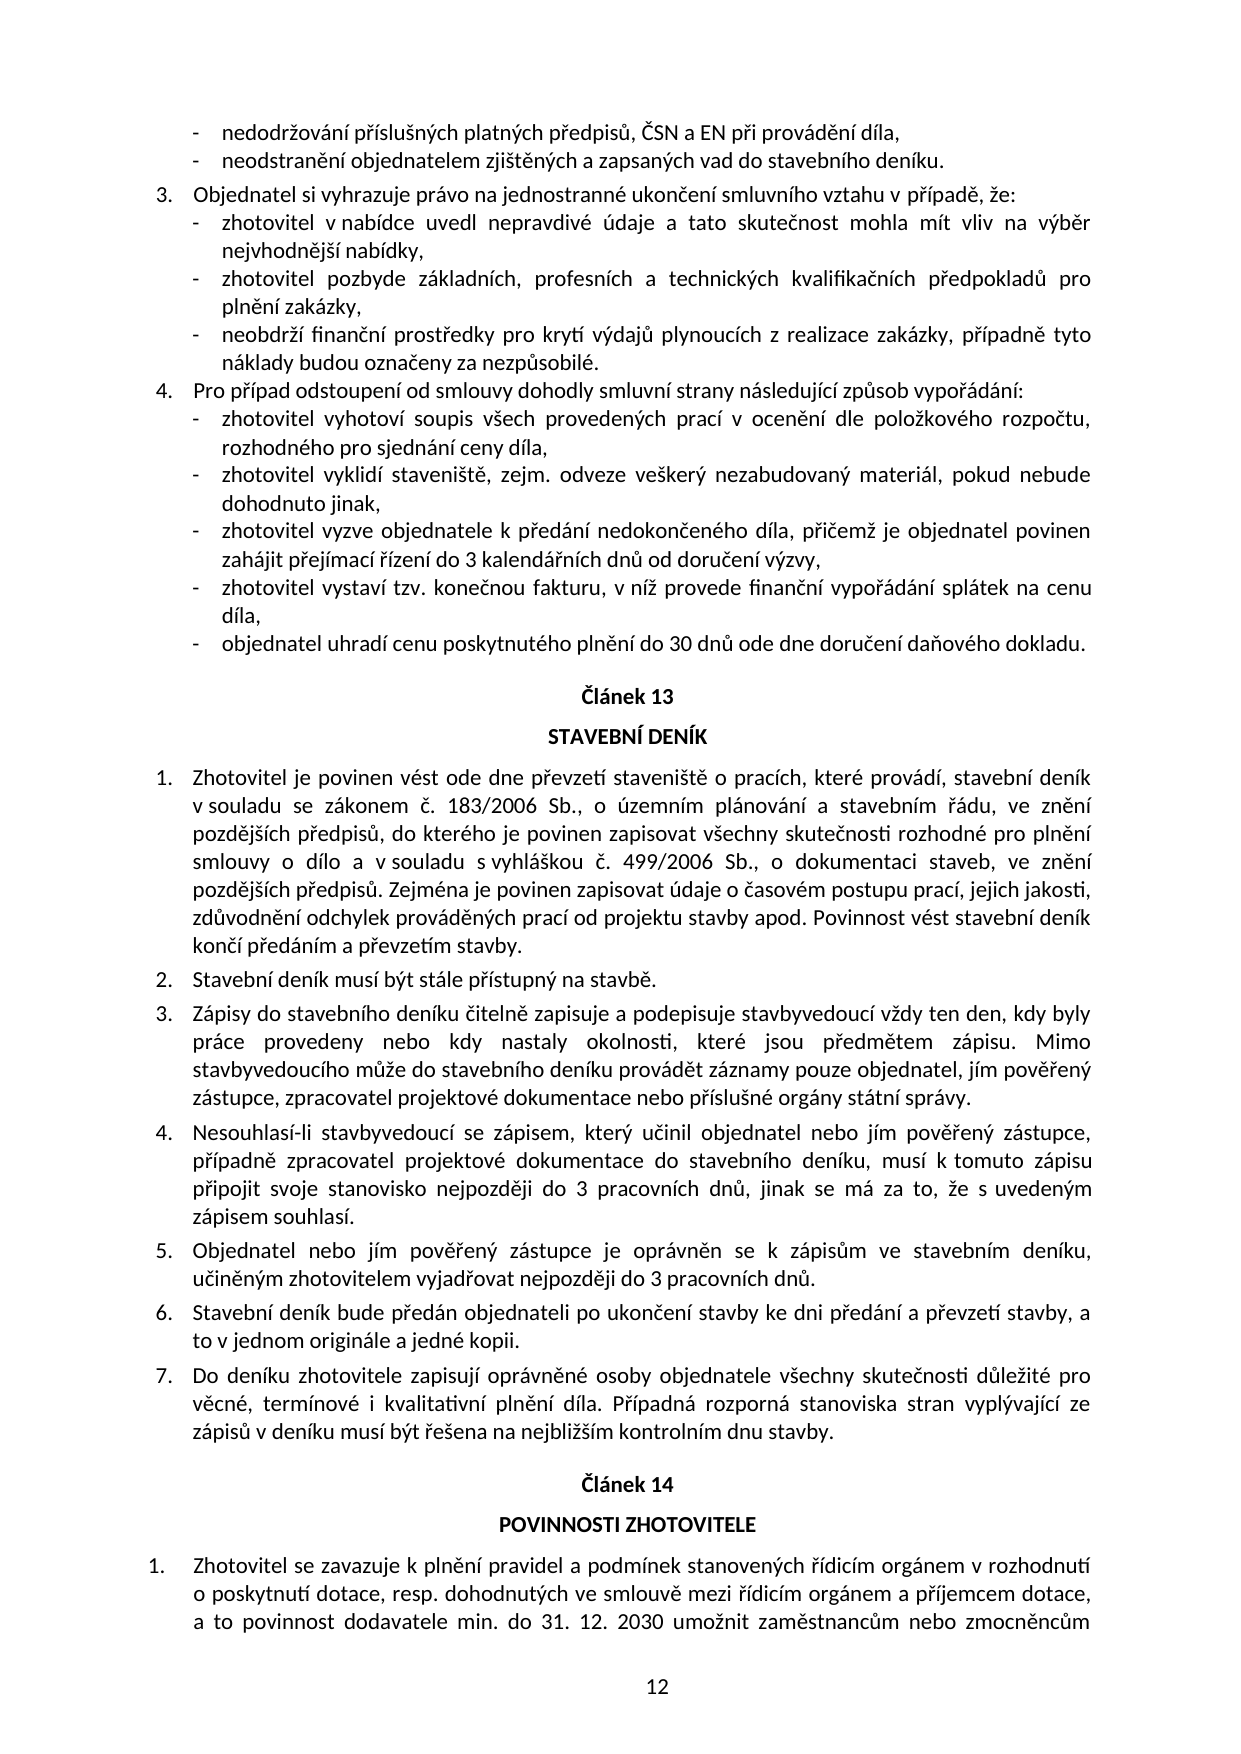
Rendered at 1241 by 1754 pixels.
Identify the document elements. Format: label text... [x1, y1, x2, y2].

list zhotovitel v nabídce uvedl nepravdivé údaje a tato skutečnost mohla mít vliv na výběr nejvhodnější nabídky, [192, 208, 1093, 264]
list Stavební deník musí být stále přístupný na stavbě. [155, 965, 1093, 993]
list zhotovitel vystaví tzv. konečnou fakturu, v níž provede finanční vypořádání splátek na cenu díla, [192, 573, 1093, 629]
list nedodržování příslušných platných předpisů, ČSN a EN při provádění díla, [192, 118, 1093, 146]
text Stavební deník [162, 722, 1093, 750]
list objednatel uhradí cenu poskytnutého plnění do 30 dnů ode dne doručení daňového dokladu. [192, 629, 1093, 657]
list neobdrží finanční prostředky pro krytí výdajů plynoucích z realizace zakázky, případně tyto náklady budou označeny za nezpůsobilé. [192, 321, 1093, 377]
subtitle Článek 13 [162, 682, 1093, 710]
list Objednatel si vyhrazuje právo na jednostranné ukončení smluvního vztahu v případě, že: [156, 180, 1093, 208]
list zhotovitel pozbyde základních, profesních a technických kvalifikačních předpokladů pro plnění zakázky, [192, 264, 1093, 321]
list Zápisy do stavebního deníku čitelně zapisuje a podepisuje stavbyvedoucí vždy ten den, kdy byly práce provedeny nebo kdy nastaly okolnosti, které jsou předmětem zápisu. Mimo stavbyvedoucího může do stavebního deníku provádět záznamy pouze objednatel, jím pověřený zástupce, zpracovatel projektové dokumentace nebo příslušné orgány státní správy. [155, 999, 1093, 1112]
list Do deníku zhotovitele zapisují oprávněné osoby objednatele všechny skutečnosti důležité pro věcné, termínové i kvalitativní plnění díla. Případná rozporná stanoviska stran vyplývající ze zápisů v deníku musí být řešena na nejbližším kontrolním dnu stavby. [155, 1361, 1093, 1445]
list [148, 1551, 1093, 1635]
text Povinnosti zhotovitele [162, 1510, 1093, 1538]
list Pro případ odstoupení od smlouvy dohodly smluvní strany následující způsob vypořádání: [156, 377, 1093, 404]
list zhotovitel vyzve objednatele k předání nedokončeného díla, přičemž je objednatel povinen zahájit přejímací řízení do 3 kalendářních dnů od doručení výzvy, [192, 517, 1093, 573]
list Nesouhlasí-li stavbyvedoucí se zápisem, který učinil objednatel nebo jím pověřený zástupce, případně zpracovatel projektové dokumentace do stavebního deníku, musí k tomuto zápisu připojit svoje stanovisko nejpozději do 3 pracovních dnů, jinak se má za to, že s uvedeným zápisem souhlasí. [155, 1118, 1093, 1230]
list zhotovitel vyklidí staveniště, zejm. odveze veškerý nezabudovaný materiál, pokud nebude dohodnuto jinak, [192, 461, 1093, 517]
list Zhotovitel je povinen vést ode dne převzetí staveniště o pracích, které provádí, stavební deník v souladu se zákonem č. 183/2006 Sb., o územním plánování a stavebním řádu, ve znění pozdějších předpisů, do kterého je povinen zapisovat všechny skutečnosti rozhodné pro plnění smlouvy o dílo a v souladu s vyhláškou č. 499/2006 Sb., o dokumentaci staveb, ve znění pozdějších předpisů. Zejména je povinen zapisovat údaje o časovém postupu prací, jejich jakosti, zdůvodnění odchylek prováděných prací od projektu stavby apod. Povinnost vést stavební deník končí předáním a převzetím stavby. [155, 763, 1093, 959]
list zhotovitel vyhotoví soupis všech provedených prací v ocenění dle položkového rozpočtu, rozhodného pro sjednání ceny díla, [192, 404, 1093, 461]
subtitle Článek 14 [162, 1470, 1093, 1498]
list Stavební deník bude předán objednateli po ukončení stavby ke dni předání a převzetí stavby, a to v jednom originále a jedné kopii. [155, 1298, 1093, 1354]
list neodstranění objednatelem zjištěných a zapsaných vad do stavebního deníku. [192, 146, 1093, 174]
list Objednatel nebo jím pověřený zástupce je oprávněn se k zápisům ve stavebním deníku, učiněným zhotovitelem vyjadřovat nejpozději do 3 pracovních dnů. [155, 1236, 1093, 1292]
